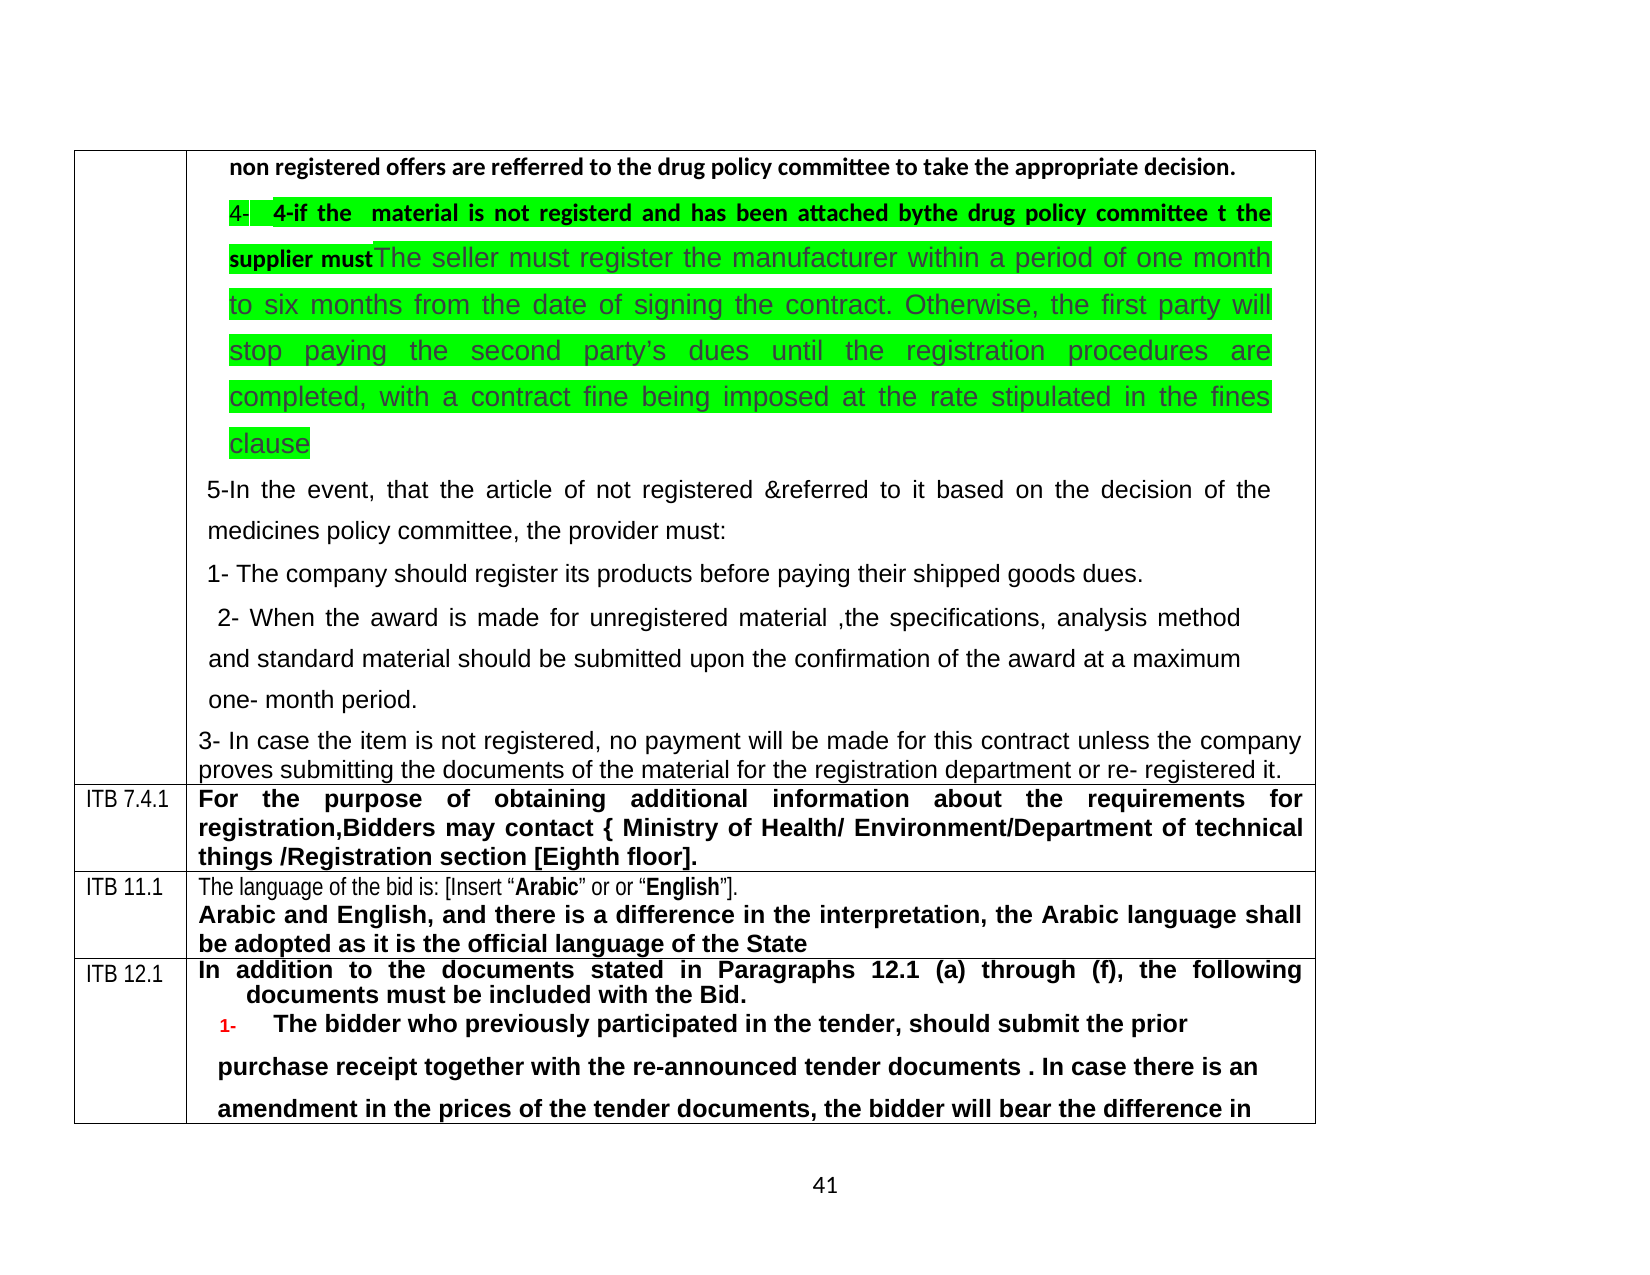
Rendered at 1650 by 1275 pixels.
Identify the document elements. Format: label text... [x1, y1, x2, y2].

table_cell For the purpose of obtaining additional information about the requirements for registration,Bidders may contact { Ministry of Health/ Environment/Department of technical things /Registration section [Eighth floor]. [187, 785, 1315, 871]
table_cell ITB 11.1 [75, 872, 186, 958]
table_cell ITB 12.1 [75, 959, 186, 1123]
table_cell The language of the bid is: [Insert “Arabic” or or “English”]. Arabic and English, and there is a difference in the interpretation, the Arabic language shall be adopted as it is the official language of the State [187, 872, 1315, 958]
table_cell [187, 959, 1315, 1123]
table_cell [187, 151, 1315, 783]
table_cell [75, 151, 186, 783]
table_cell ITB 7.4.1 [75, 785, 186, 871]
